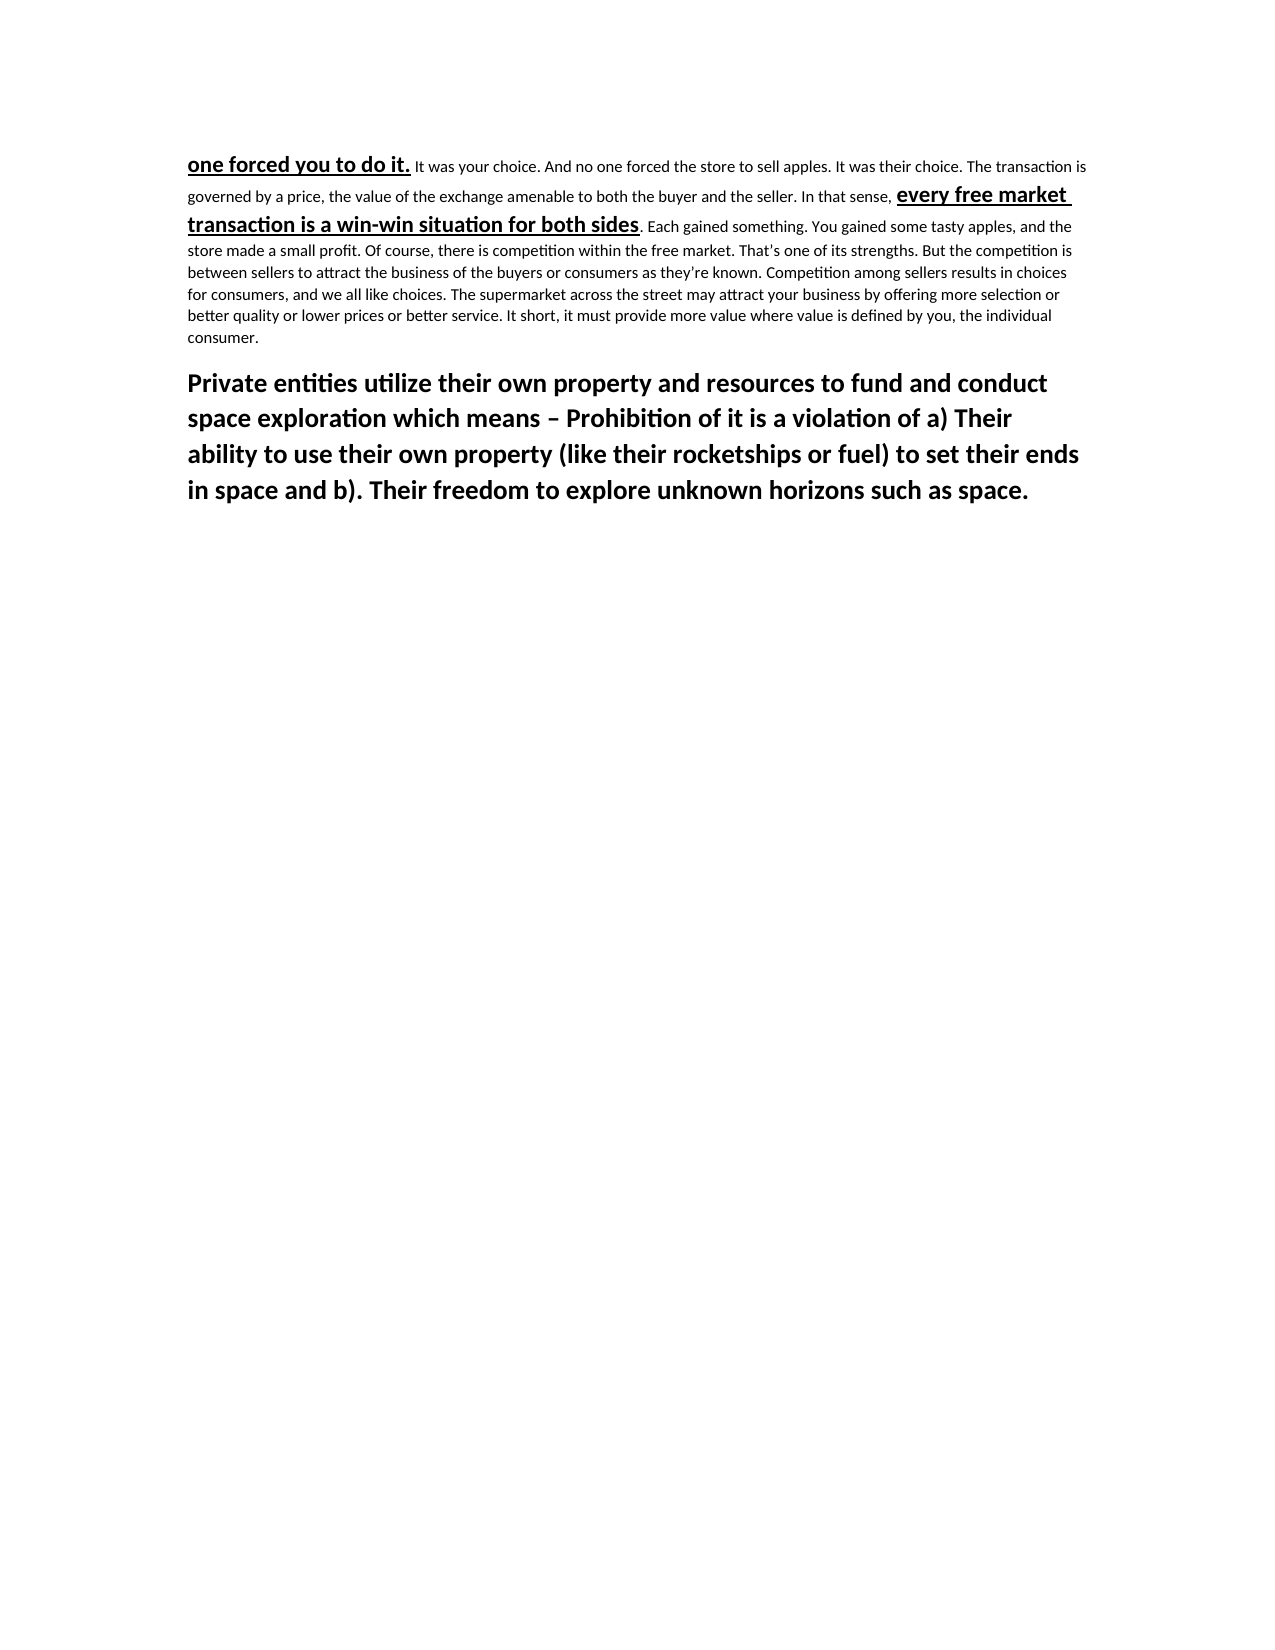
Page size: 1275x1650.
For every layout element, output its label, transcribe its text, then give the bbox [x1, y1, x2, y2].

subtitle Private entities utilize their own property and resources to fund and conduct space exploration which means – Prohibition of it is a violation of a) Their ability to use their own property (like their rocketships or fuel) to set their ends in space and b). Their freedom to explore unknown horizons such as space. [187, 366, 1087, 506]
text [187, 150, 1087, 348]
